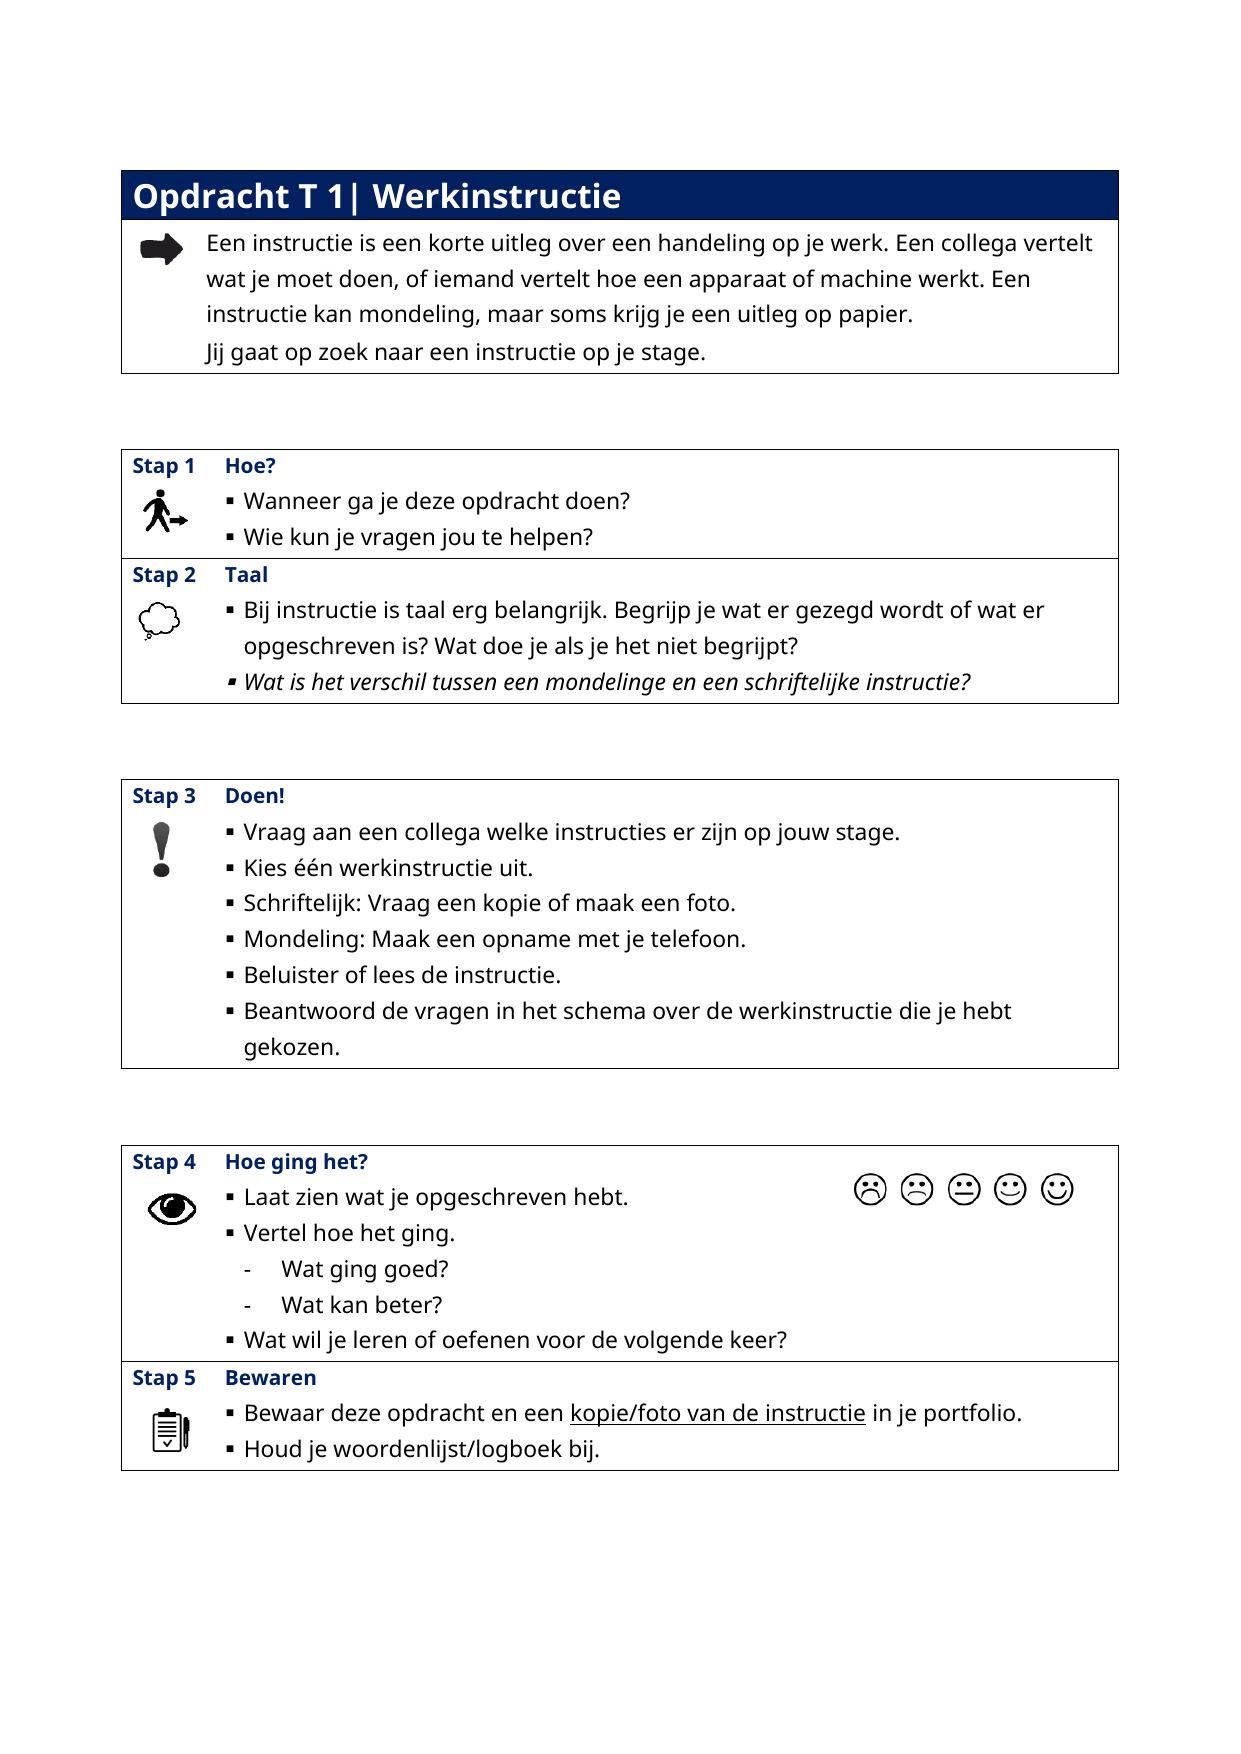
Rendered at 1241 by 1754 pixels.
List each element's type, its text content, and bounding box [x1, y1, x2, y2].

picture [850, 1164, 1076, 1212]
table_header Stap 1 Hoe? Wanneer ga je deze opdracht doen? Wie kun je vragen jou te helpen? [122, 450, 1118, 558]
table_header Stap 4 Hoe ging het? Laat zien wat je opgeschreven hebt. Vertel hoe het ging. Wat ging goed? Wat kan beter? Wat wil je leren of oefenen voor de volgende keer? [122, 1146, 1118, 1361]
picture [133, 822, 188, 877]
picture [147, 1185, 197, 1234]
picture [135, 598, 183, 645]
table_header Stap 3 Doen! Vraag aan een collega welke instructies er zijn op jouw stage. Kies één werkinstructie uit. Schriftelijk: Vraag een kopie of maak een foto. Mondeling: Maak een opname met je telefoon. Beluister of lees de instructie. Beantwoord de vragen in het schema over de werkinstructie die je hebt gekozen. [122, 780, 1118, 1068]
table_cell Een instructie is een korte uitleg over een handeling op je werk. Een collega vertelt wat je moet doen, of iemand vertelt hoe een apparaat of machine werkt. Een instructie kan mondeling, maar soms krijg je een uitleg op papier. Jij gaat op zoek naar een instructie op je stage. [122, 220, 1118, 372]
picture [125, 230, 200, 272]
table_cell Stap 5 Bewaren Bewaar deze opdracht en een kopie/foto van de instructie in je portfolio. Houd je woordenlijst/logboek bij. [122, 1362, 1118, 1470]
table_cell Stap 2 Taal Bij instructie is taal erg belangrijk. Begrijp je wat er gezegd wordt of wat er opgeschreven is? Wat doe je als je het niet begrijpt? Wat is het verschil tussen een mondelinge en een schriftelijke instructie? [122, 559, 1118, 703]
table_header Opdracht T 1| Werkinstructie [122, 171, 1118, 219]
